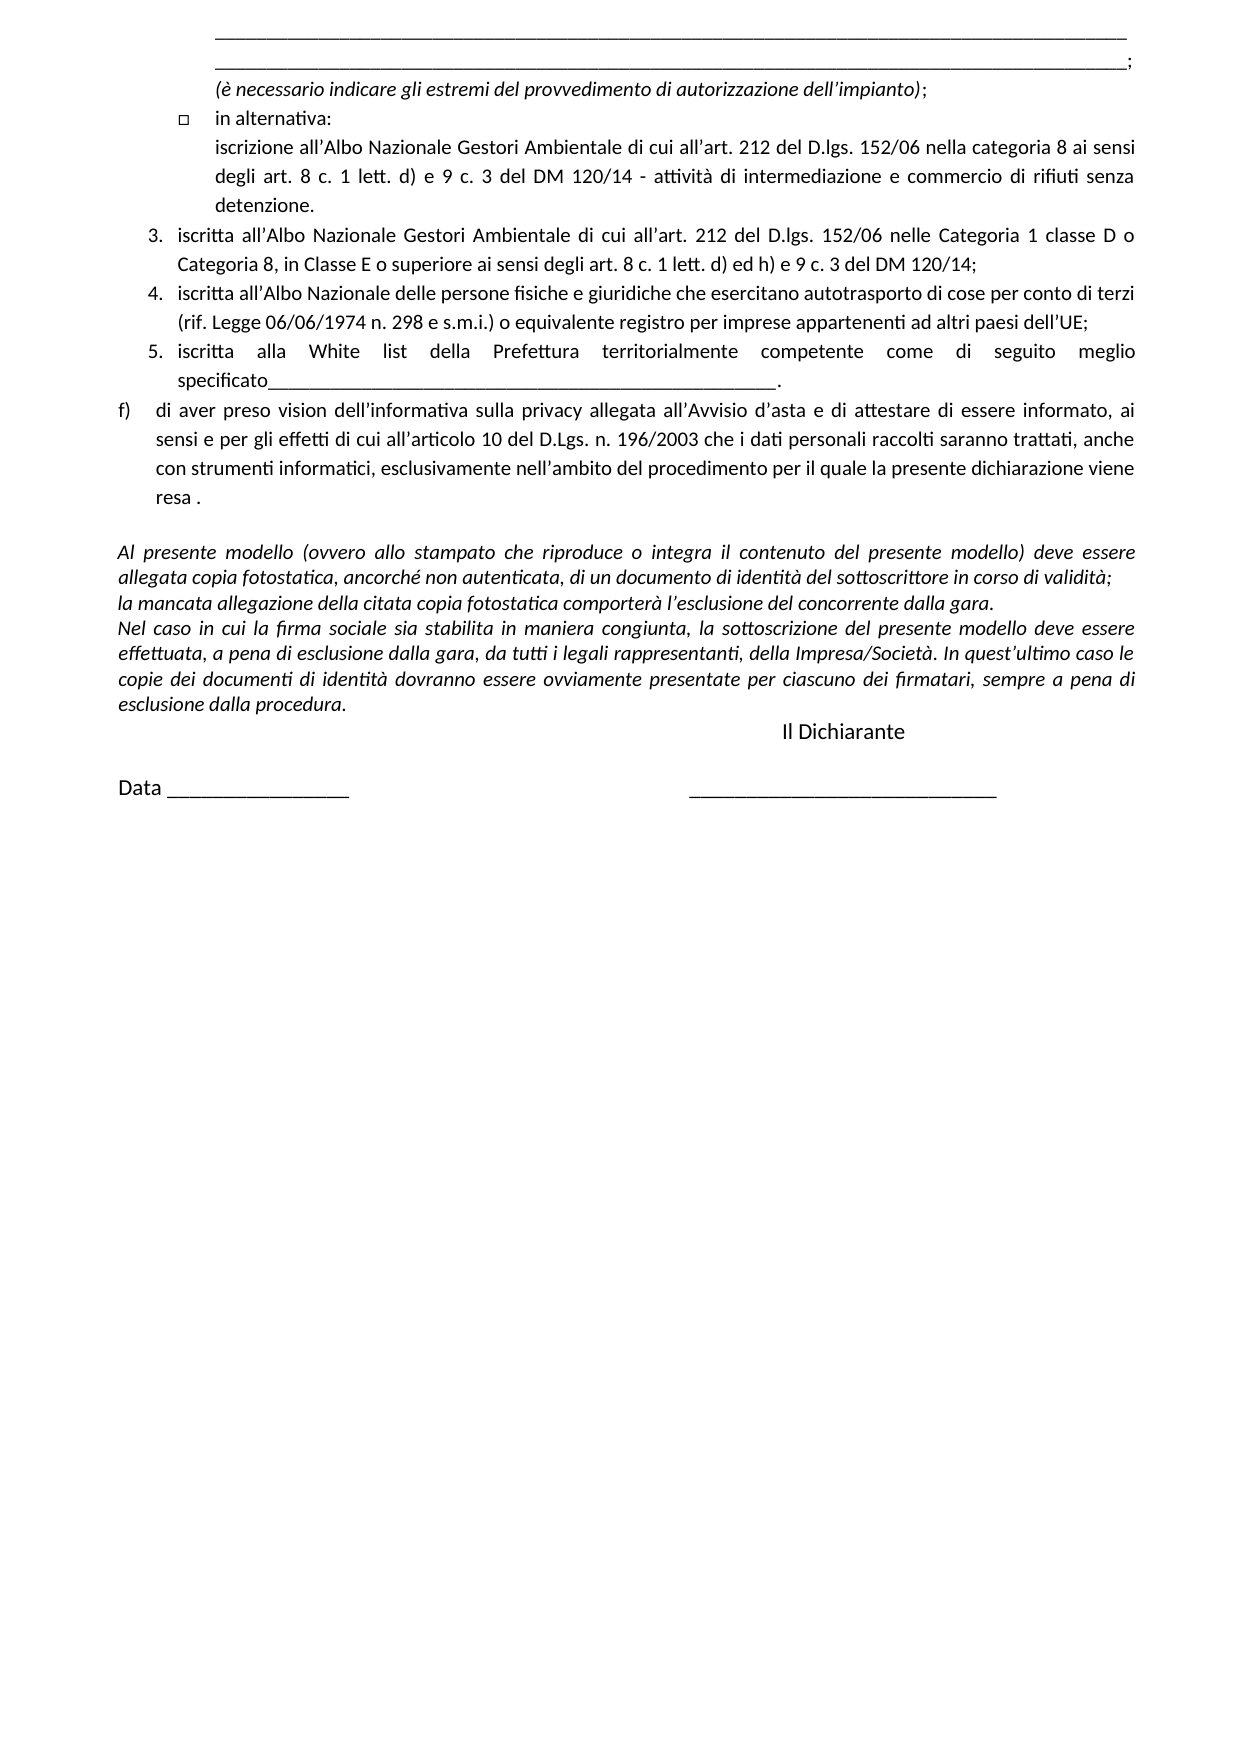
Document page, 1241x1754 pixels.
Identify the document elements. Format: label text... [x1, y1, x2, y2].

list di aver preso vision dell’informativa sulla privacy allegata all’Avvisio d’asta e di attestare di essere informato, ai sensi e per gli effetti di cui all’articolo 10 del D.Lgs. n. 196/2003 che i dati personali raccolti saranno trattati, anche con strumenti informatici, esclusivamente nell’ambito del procedimento per il quale la presente dichiarazione viene resa . [118, 397, 1137, 510]
list iscrizione all’Albo Nazionale Gestori Ambientale di cui all’art. 212 del D.lgs. 152/06 nella categoria 8 ai sensi degli art. 8 c. 1 lett. d) e 9 c. 3 del DM 120/14 - attività di intermediazione e commercio di rifiuti senza detenzione. [215, 134, 1137, 218]
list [215, 18, 1137, 101]
text Data ________________ ___________________________ [118, 773, 1137, 801]
list iscritta all’Albo Nazionale Gestori Ambientale di cui all’art. 212 del D.lgs. 152/06 nelle Categoria 1 classe D o Categoria 8, in Classe E o superiore ai sensi degli art. 8 c. 1 lett. d) ed h) e 9 c. 3 del DM 120/14; [148, 222, 1137, 276]
text Nel caso in cui la firma sociale sia stabilita in maniera congiunta, la sottoscrizione del presente modello deve essere effettuata, a pena di esclusione dalla gara, da tutti i legali rappresentanti, della Impresa/Società. In quest’ultimo caso le copie dei documenti di identità dovranno essere ovviamente presentate per ciascuno dei firmatari, sempre a pena di esclusione dalla procedura. [117, 615, 1137, 717]
list iscritta all’Albo Nazionale delle persone fisiche e giuridiche che esercitano autotrasporto di cose per conto di terzi (rif. Legge 06/06/1974 n. 298 e s.m.i.) o equivalente registro per imprese appartenenti ad altri paesi dell’UE; [148, 280, 1137, 335]
text Al presente modello (ovvero allo stampato che riproduce o integra il contenuto del presente modello) deve essere allegata copia fotostatica, ancorché non autenticata, di un documento di identità del sottoscrittore in corso di validità; [117, 539, 1137, 590]
text Il Dichiarante [118, 717, 1137, 745]
list in alternativa: [177, 105, 1137, 131]
list iscritta alla White list della Prefettura territorialmente competente come di seguito meglio specificato_________________________________________________. [148, 338, 1137, 393]
text la mancata allegazione della citata copia fotostatica comporterà l’esclusione del concorrente dalla gara. [117, 590, 1137, 615]
